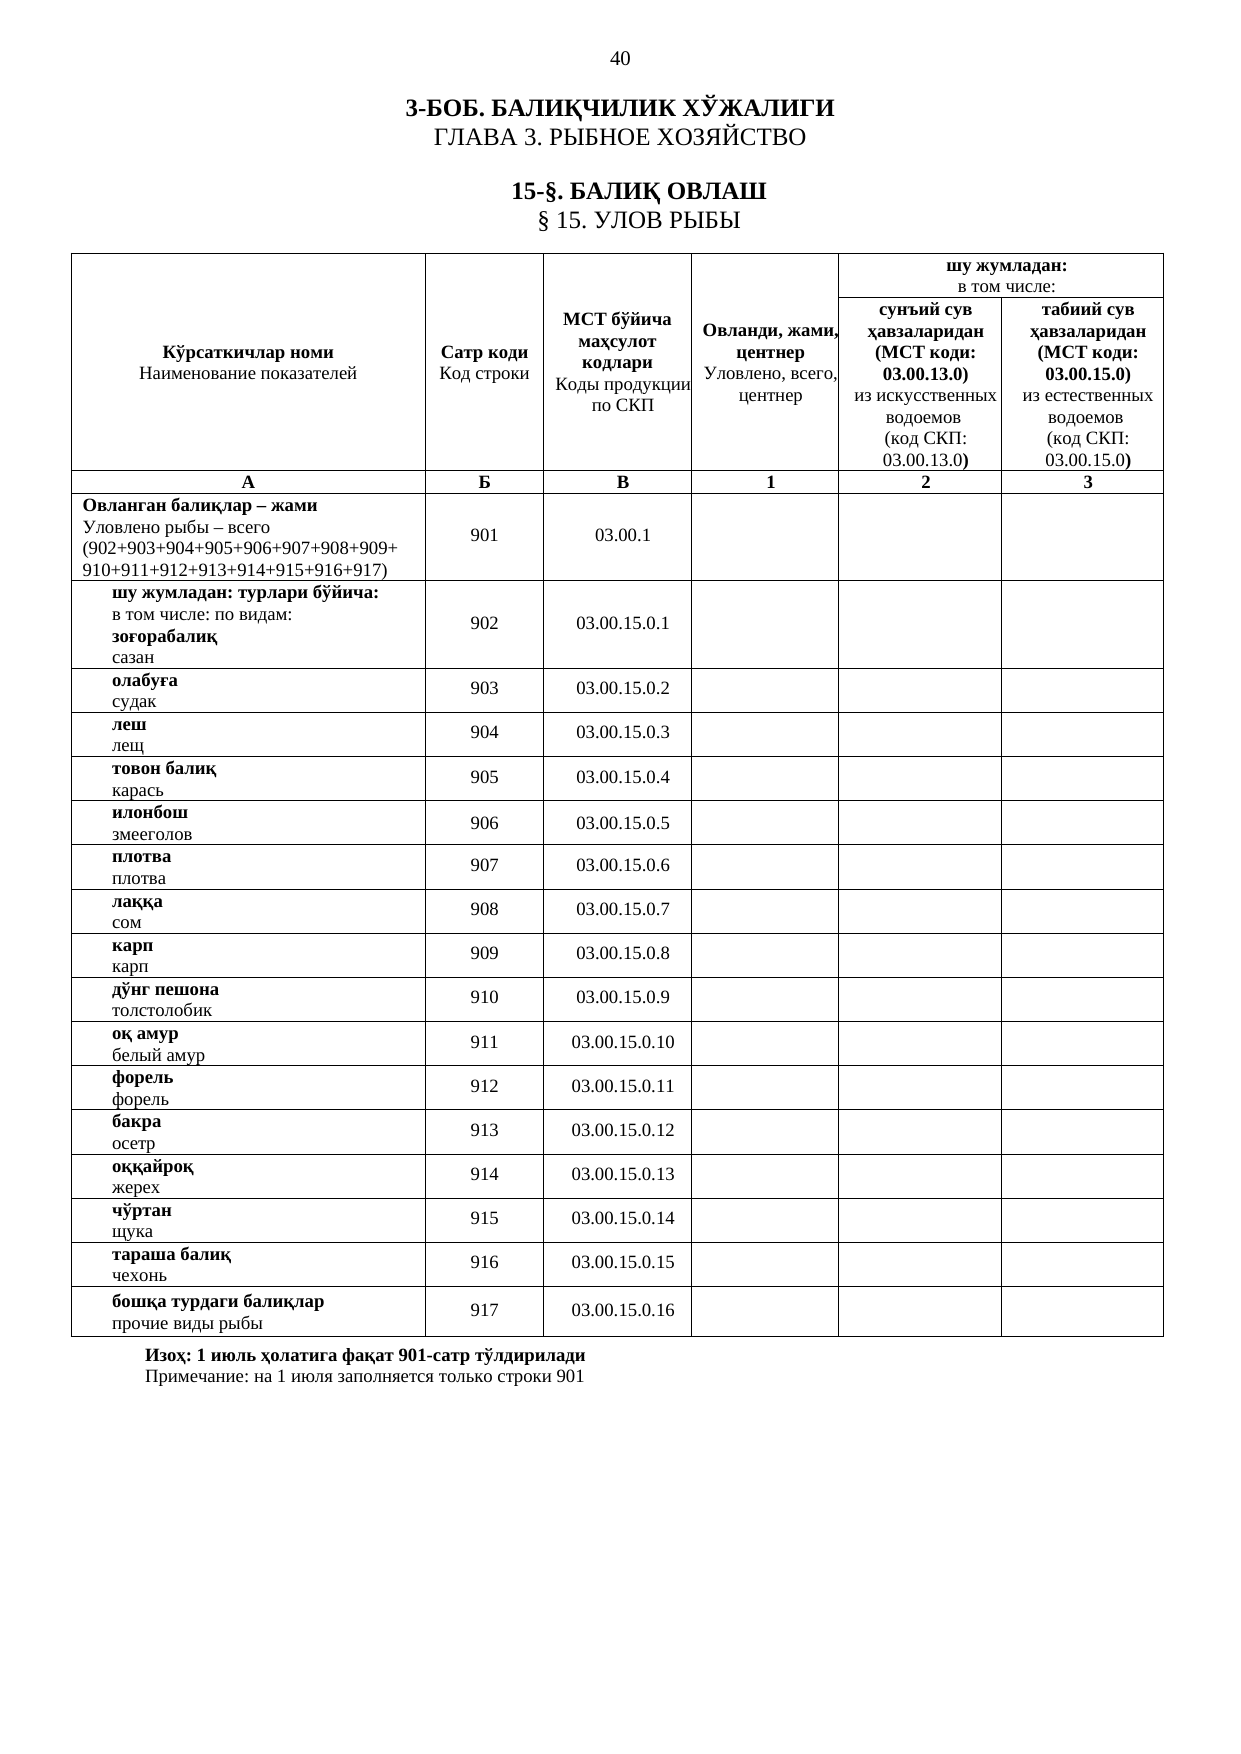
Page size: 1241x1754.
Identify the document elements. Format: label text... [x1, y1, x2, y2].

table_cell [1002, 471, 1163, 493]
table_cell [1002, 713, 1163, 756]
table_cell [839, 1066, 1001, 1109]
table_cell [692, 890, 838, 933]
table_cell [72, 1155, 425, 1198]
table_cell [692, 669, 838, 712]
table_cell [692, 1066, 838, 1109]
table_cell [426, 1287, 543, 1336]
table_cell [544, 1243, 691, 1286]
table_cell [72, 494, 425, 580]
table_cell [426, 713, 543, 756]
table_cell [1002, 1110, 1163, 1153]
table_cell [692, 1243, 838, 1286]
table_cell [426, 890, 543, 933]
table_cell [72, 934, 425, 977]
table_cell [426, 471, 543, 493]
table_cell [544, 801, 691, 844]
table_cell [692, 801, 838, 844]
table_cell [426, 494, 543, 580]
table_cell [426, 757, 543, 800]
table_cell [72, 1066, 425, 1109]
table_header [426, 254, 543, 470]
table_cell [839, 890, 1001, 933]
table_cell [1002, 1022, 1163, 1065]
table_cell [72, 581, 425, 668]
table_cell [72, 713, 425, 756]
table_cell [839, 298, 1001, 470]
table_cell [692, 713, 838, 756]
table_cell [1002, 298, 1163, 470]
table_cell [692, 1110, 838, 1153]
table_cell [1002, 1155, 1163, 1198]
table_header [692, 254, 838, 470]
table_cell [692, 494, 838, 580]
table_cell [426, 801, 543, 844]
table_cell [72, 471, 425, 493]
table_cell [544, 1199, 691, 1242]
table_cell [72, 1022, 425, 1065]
text § 15. УЛОВ РЫБЫ [86, 205, 1192, 233]
text Примечание: на 1 июля заполняется только строки 901 [145, 1365, 1169, 1387]
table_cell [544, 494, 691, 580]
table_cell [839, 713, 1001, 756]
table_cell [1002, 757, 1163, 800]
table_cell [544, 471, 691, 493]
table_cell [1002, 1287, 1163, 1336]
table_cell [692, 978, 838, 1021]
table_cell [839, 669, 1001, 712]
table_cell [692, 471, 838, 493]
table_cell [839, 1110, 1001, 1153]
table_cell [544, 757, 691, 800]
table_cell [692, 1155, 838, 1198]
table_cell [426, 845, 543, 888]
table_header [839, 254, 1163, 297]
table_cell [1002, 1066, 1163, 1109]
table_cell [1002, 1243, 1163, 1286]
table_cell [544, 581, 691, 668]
subtitle 3-БОБ. БАЛИҚЧИЛИК ХЎЖАЛИГИ [71, 93, 1169, 122]
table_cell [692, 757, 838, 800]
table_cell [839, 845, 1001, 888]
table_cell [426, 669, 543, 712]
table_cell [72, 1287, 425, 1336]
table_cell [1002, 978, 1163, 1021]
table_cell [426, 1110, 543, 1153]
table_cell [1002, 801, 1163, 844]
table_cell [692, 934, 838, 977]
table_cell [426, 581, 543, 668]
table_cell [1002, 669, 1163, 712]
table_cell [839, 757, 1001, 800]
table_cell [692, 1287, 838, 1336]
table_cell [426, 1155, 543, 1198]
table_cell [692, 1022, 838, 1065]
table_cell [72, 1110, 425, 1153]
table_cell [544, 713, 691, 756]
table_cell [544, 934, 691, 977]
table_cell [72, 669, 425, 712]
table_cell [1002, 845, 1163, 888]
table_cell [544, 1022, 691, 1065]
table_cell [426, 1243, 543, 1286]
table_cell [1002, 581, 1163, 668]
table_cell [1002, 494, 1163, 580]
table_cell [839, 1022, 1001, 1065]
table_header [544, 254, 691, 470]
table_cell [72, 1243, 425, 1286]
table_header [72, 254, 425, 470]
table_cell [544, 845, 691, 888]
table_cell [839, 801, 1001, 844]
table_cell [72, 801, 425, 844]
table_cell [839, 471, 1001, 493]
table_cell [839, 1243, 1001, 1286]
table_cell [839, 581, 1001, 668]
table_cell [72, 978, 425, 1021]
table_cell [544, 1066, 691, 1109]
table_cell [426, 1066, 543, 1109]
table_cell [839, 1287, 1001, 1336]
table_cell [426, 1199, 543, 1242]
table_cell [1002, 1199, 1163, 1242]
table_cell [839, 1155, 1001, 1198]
text Изоҳ: 1 июль ҳолатига фақат 901-сатр тўлдирилади [145, 1343, 1169, 1365]
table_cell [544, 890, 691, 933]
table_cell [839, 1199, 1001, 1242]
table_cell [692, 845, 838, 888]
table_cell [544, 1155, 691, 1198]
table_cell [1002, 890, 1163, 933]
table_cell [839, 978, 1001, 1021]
text ГЛАВА 3. РЫБНОЕ ХОЗЯЙСТВО [71, 122, 1169, 151]
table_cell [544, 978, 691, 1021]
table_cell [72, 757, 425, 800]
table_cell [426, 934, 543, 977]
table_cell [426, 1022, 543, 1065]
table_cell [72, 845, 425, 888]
text 15-§. БАЛИҚ ОВЛАШ [86, 176, 1192, 205]
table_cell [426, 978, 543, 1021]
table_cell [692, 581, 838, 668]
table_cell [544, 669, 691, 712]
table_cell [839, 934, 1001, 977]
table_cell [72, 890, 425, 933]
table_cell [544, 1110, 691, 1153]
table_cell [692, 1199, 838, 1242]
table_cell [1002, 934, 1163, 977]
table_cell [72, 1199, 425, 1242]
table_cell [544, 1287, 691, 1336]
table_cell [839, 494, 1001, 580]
